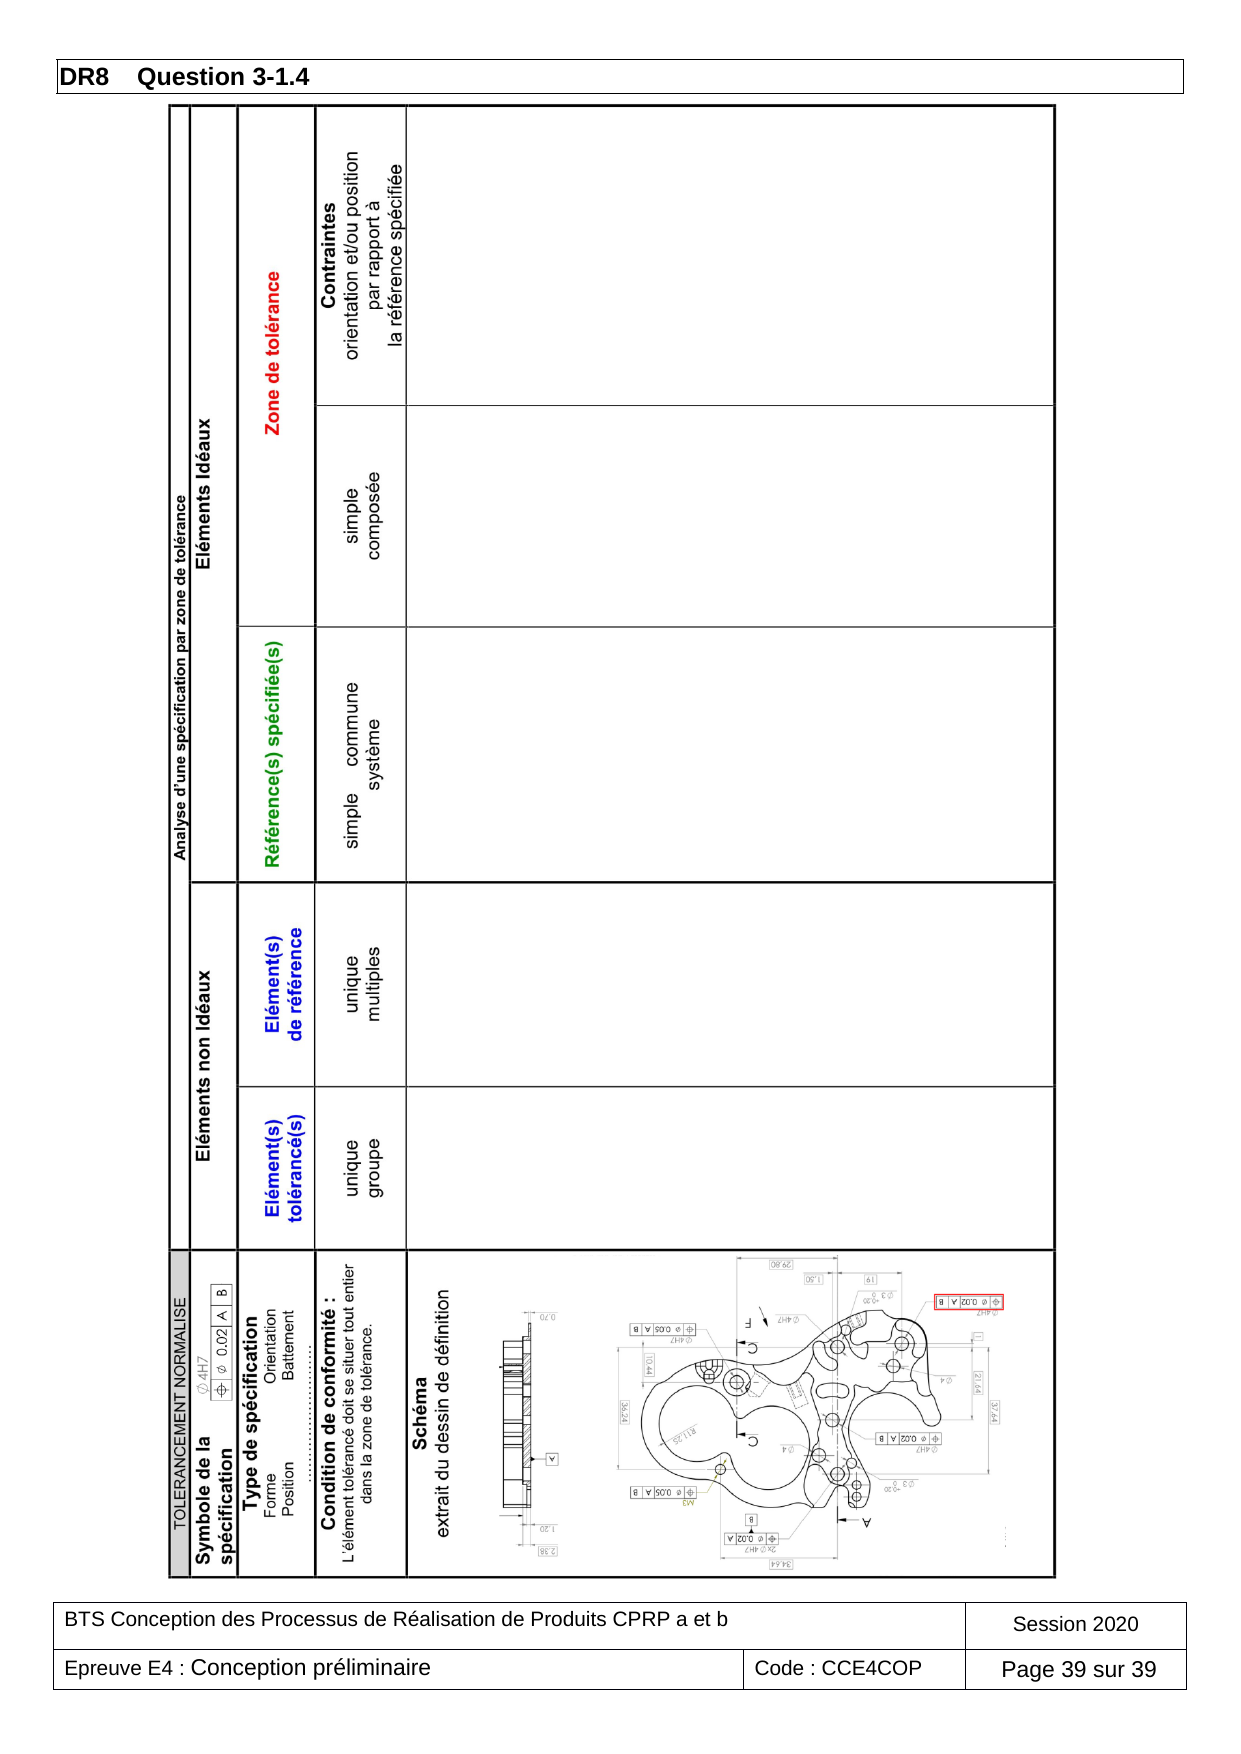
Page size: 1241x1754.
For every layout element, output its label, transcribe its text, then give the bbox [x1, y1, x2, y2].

picture [158, 94, 1082, 1583]
text DR8 Question 3-1.4 [58, 60, 1183, 93]
